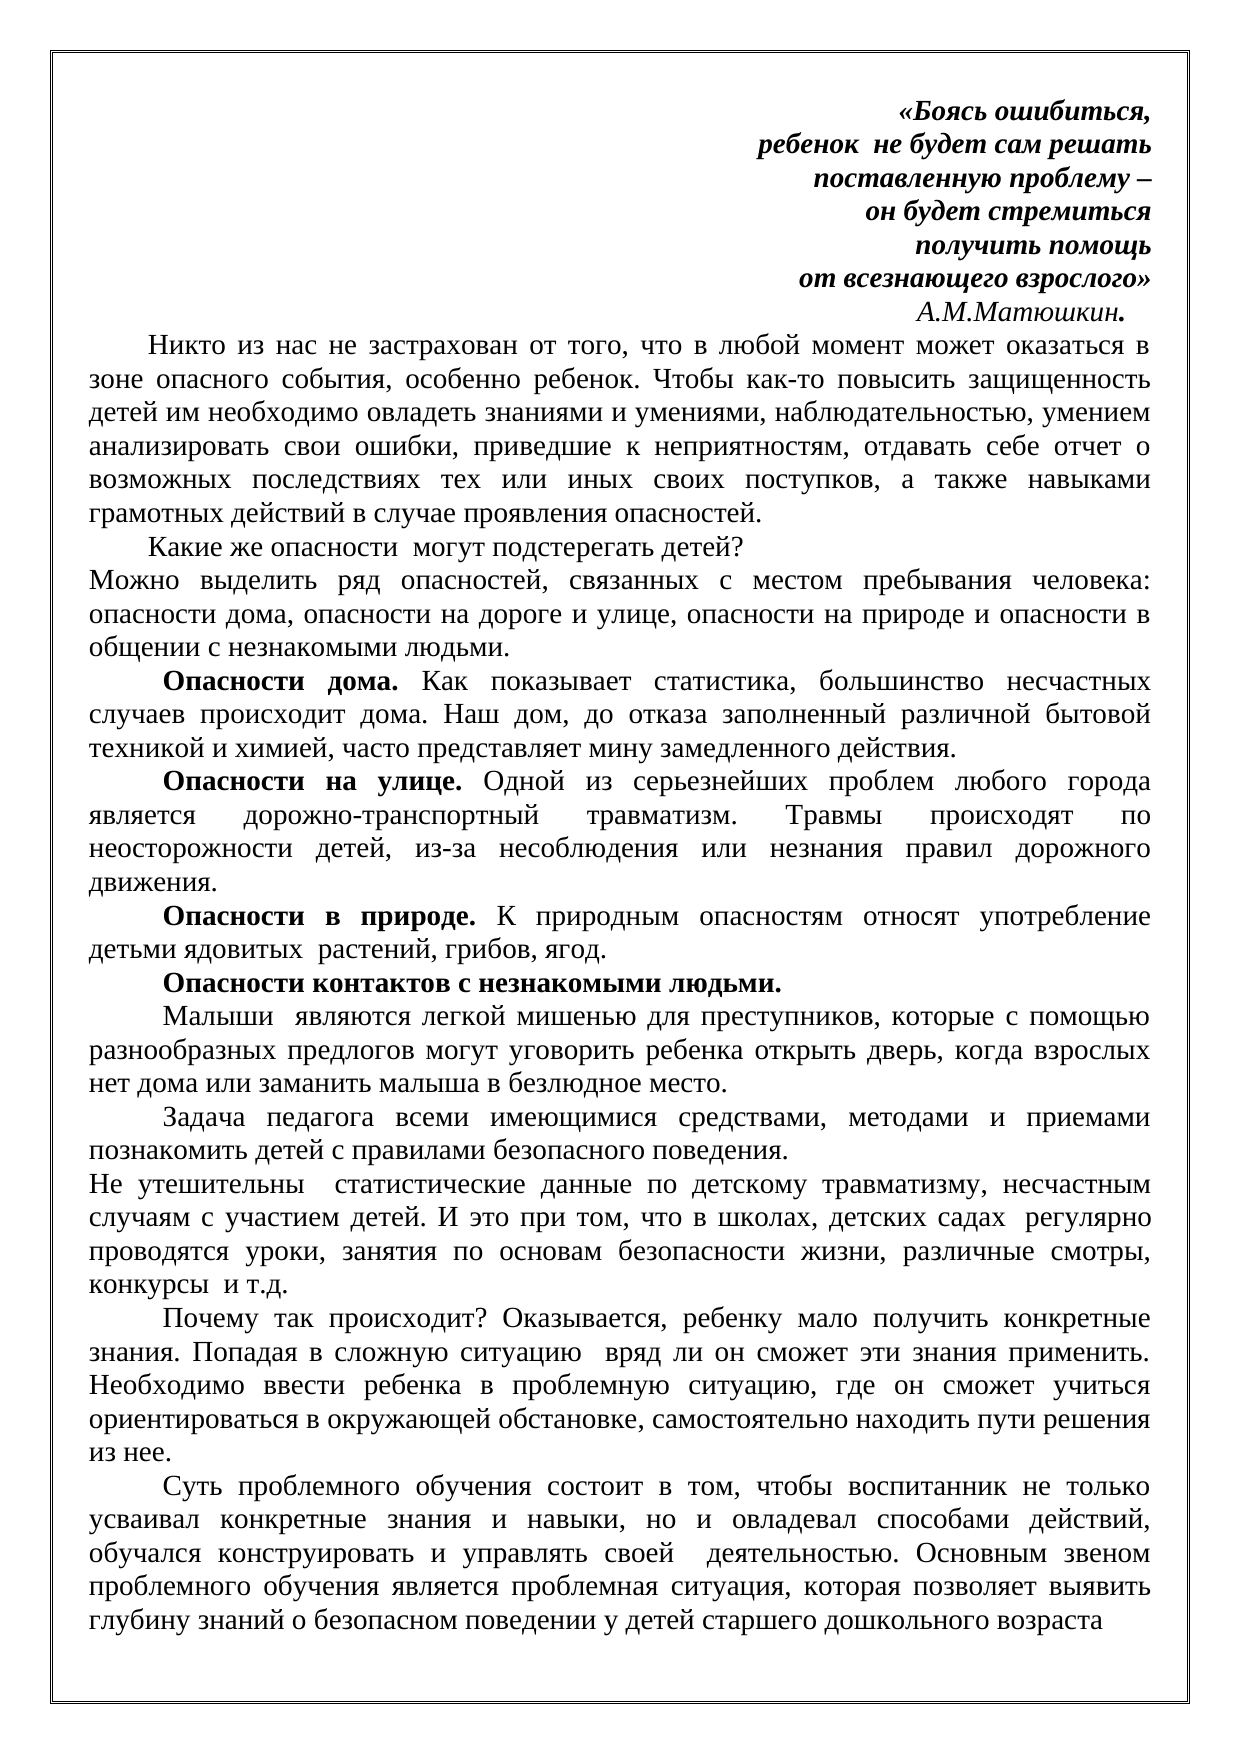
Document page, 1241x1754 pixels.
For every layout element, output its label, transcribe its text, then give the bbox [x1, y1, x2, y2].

text Не утешительны статистические данные по детскому травматизму, несчастным случаям с участием детей. И это при том, что в школах, детских садах регулярно проводятся уроки, занятия по основам безопасности жизни, различные смотры, конкурсы и т.д. [89, 1166, 1152, 1300]
text Малыши являются легкой мишенью для преступников, которые с помощью разнообразных предлогов могут уговорить ребенка открыть дверь, когда взрослых нет дома или заманить малыша в безлюдное место. [89, 998, 1152, 1099]
text Почему так происходит? Оказывается, ребенку мало получить конкретные знания. Попадая в сложную ситуацию вряд ли он сможет эти знания применить. Необходимо ввести ребенка в проблемную ситуацию, где он сможет учиться ориентироваться в окружающей обстановке, самостоятельно находить пути решения из нее. [89, 1300, 1152, 1468]
text Опасности дома. Как показывает статистика, большинство несчастных случаев происходит дома. Наш дом, до отказа заполненный различной бытовой техникой и химией, часто представляет мину замедленного действия. [89, 663, 1152, 763]
text Можно выделить ряд опасностей, связанных с местом пребывания человека: опасности дома, опасности на дороге и улице, опасности на природе и опасности в общении с незнакомыми людьми. [89, 562, 1152, 663]
text Какие же опасности могут подстерегать детей? [89, 529, 1152, 562]
text А.М.Матюшкин. [89, 294, 1152, 327]
text Опасности контактов с незнакомыми людьми. [89, 965, 1152, 998]
text Задача педагога всеми имеющимися средствами, методами и приемами познакомить детей с правилами безопасного поведения. [89, 1099, 1152, 1166]
text от всезнающего взрослого» [89, 260, 1152, 294]
text Суть проблемного обучения состоит в том, чтобы воспитанник не только усваивал конкретные знания и навыки, но и овладевал способами действий, обучался конструировать и управлять своей деятельностью. Основным звеном проблемного обучения является проблемная ситуация, которая позволяет выявить глубину знаний о безопасном поведении у детей старшего дошкольного возраста [89, 1468, 1152, 1636]
text Опасности в природе. К природным опасностям относят употребление детьми ядовитых растений, грибов, ягод. [89, 898, 1152, 965]
text ребенок не будет сам решать [89, 126, 1152, 160]
text он будет стремиться [89, 193, 1152, 227]
text Никто из нас не застрахован от того, что в любой момент может оказаться в зоне опасного события, особенно ребенок. Чтобы как-то повысить защищенность детей им необходимо овладеть знаниями и умениями, наблюдательностью, умением анализировать свои ошибки, приведшие к неприятностям, отдавать себе отчет о возможных последствиях тех или иных своих поступков, а также навыками грамотных действий в случае проявления опасностей. [89, 327, 1152, 529]
text «Боясь ошибиться, [89, 93, 1152, 126]
text поставленную проблему – [89, 160, 1152, 193]
text Опасности на улице. Одной из серьезнейших проблем любого города является дорожно-транспортный травматизм. Травмы происходят по неосторожности детей, из-за несоблюдения или незнания правил дорожного движения. [89, 763, 1152, 898]
text получить помощь [89, 227, 1152, 260]
